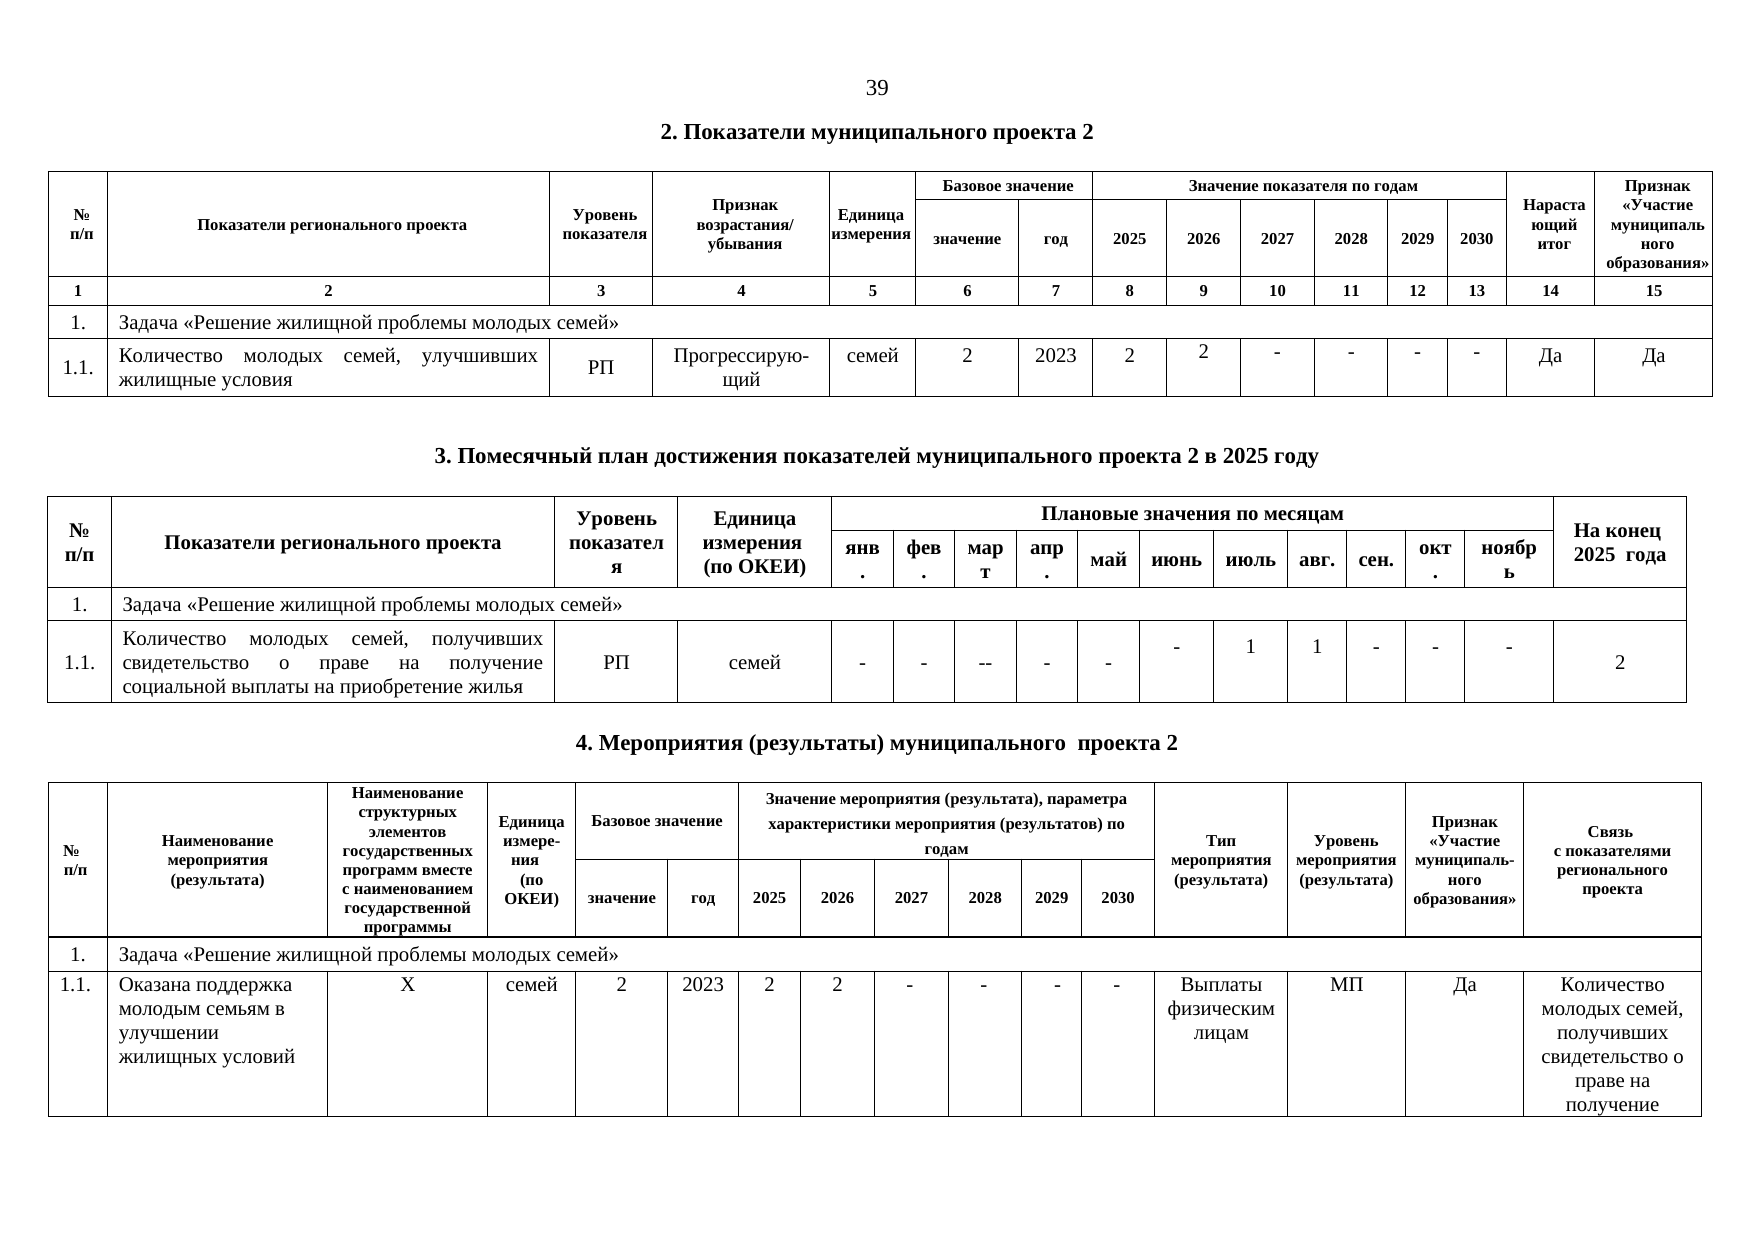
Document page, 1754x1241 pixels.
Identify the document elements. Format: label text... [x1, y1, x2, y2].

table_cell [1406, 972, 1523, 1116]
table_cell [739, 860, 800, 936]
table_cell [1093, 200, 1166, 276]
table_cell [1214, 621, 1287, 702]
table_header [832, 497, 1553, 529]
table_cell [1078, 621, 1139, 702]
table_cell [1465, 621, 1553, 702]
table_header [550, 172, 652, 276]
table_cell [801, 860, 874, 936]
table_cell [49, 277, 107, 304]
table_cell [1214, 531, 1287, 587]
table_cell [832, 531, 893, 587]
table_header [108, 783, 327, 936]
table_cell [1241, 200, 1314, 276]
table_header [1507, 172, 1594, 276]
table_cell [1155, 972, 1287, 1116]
subtitle 4. Мероприятия (результаты) муниципального проекта 2 [59, 729, 1695, 782]
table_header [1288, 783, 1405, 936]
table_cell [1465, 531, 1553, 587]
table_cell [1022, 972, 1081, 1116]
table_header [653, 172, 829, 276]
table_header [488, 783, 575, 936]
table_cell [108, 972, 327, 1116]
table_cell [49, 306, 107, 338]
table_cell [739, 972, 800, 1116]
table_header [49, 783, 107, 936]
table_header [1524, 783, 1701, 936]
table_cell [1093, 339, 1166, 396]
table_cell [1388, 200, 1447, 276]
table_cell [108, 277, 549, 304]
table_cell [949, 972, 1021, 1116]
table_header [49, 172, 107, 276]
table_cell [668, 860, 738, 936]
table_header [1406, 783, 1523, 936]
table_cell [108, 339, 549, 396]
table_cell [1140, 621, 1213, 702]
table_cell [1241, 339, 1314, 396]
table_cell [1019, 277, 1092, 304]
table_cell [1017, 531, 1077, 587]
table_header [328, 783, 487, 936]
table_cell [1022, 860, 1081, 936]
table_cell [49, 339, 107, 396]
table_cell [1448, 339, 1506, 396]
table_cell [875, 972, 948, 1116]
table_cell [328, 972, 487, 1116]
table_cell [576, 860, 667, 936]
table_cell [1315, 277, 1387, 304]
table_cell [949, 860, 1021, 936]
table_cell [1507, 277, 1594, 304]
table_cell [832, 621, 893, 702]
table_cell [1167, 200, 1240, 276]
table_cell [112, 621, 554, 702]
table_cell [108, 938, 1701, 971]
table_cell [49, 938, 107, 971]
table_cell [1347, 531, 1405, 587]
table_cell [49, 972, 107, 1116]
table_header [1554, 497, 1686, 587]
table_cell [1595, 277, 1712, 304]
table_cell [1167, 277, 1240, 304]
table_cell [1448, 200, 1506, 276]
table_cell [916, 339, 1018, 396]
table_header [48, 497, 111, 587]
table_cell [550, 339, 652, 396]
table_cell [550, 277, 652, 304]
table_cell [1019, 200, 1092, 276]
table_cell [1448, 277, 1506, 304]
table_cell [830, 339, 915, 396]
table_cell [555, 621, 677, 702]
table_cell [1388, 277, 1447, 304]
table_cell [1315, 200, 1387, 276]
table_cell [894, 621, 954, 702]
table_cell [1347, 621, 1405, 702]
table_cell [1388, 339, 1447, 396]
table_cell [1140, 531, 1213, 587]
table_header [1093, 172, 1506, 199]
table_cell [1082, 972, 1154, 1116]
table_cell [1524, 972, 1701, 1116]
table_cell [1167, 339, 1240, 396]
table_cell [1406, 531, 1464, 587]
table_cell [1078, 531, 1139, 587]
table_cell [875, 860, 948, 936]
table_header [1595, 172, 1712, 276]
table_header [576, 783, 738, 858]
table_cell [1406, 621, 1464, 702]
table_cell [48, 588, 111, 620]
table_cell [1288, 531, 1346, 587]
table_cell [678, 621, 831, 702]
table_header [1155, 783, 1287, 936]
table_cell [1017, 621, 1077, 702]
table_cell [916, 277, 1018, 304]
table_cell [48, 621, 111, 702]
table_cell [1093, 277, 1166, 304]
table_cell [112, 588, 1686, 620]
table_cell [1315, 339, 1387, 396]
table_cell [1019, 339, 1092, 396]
subtitle 2. Показатели муниципального проекта 2 [59, 118, 1695, 144]
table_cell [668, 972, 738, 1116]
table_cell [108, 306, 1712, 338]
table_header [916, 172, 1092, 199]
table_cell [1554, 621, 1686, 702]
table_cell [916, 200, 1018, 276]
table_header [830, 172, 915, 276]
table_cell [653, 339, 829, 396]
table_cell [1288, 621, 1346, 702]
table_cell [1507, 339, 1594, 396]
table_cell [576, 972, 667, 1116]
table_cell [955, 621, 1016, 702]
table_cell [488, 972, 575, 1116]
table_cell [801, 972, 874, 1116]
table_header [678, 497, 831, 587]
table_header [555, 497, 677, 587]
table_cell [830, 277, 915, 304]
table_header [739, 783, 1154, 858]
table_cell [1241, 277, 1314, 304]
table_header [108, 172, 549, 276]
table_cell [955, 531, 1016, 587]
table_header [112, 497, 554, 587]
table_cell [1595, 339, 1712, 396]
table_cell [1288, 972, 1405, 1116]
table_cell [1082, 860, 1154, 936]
subtitle 3. Помесячный план достижения показателей муниципального проекта 2 в 2025 году [59, 442, 1695, 468]
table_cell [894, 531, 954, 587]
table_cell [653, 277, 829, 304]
